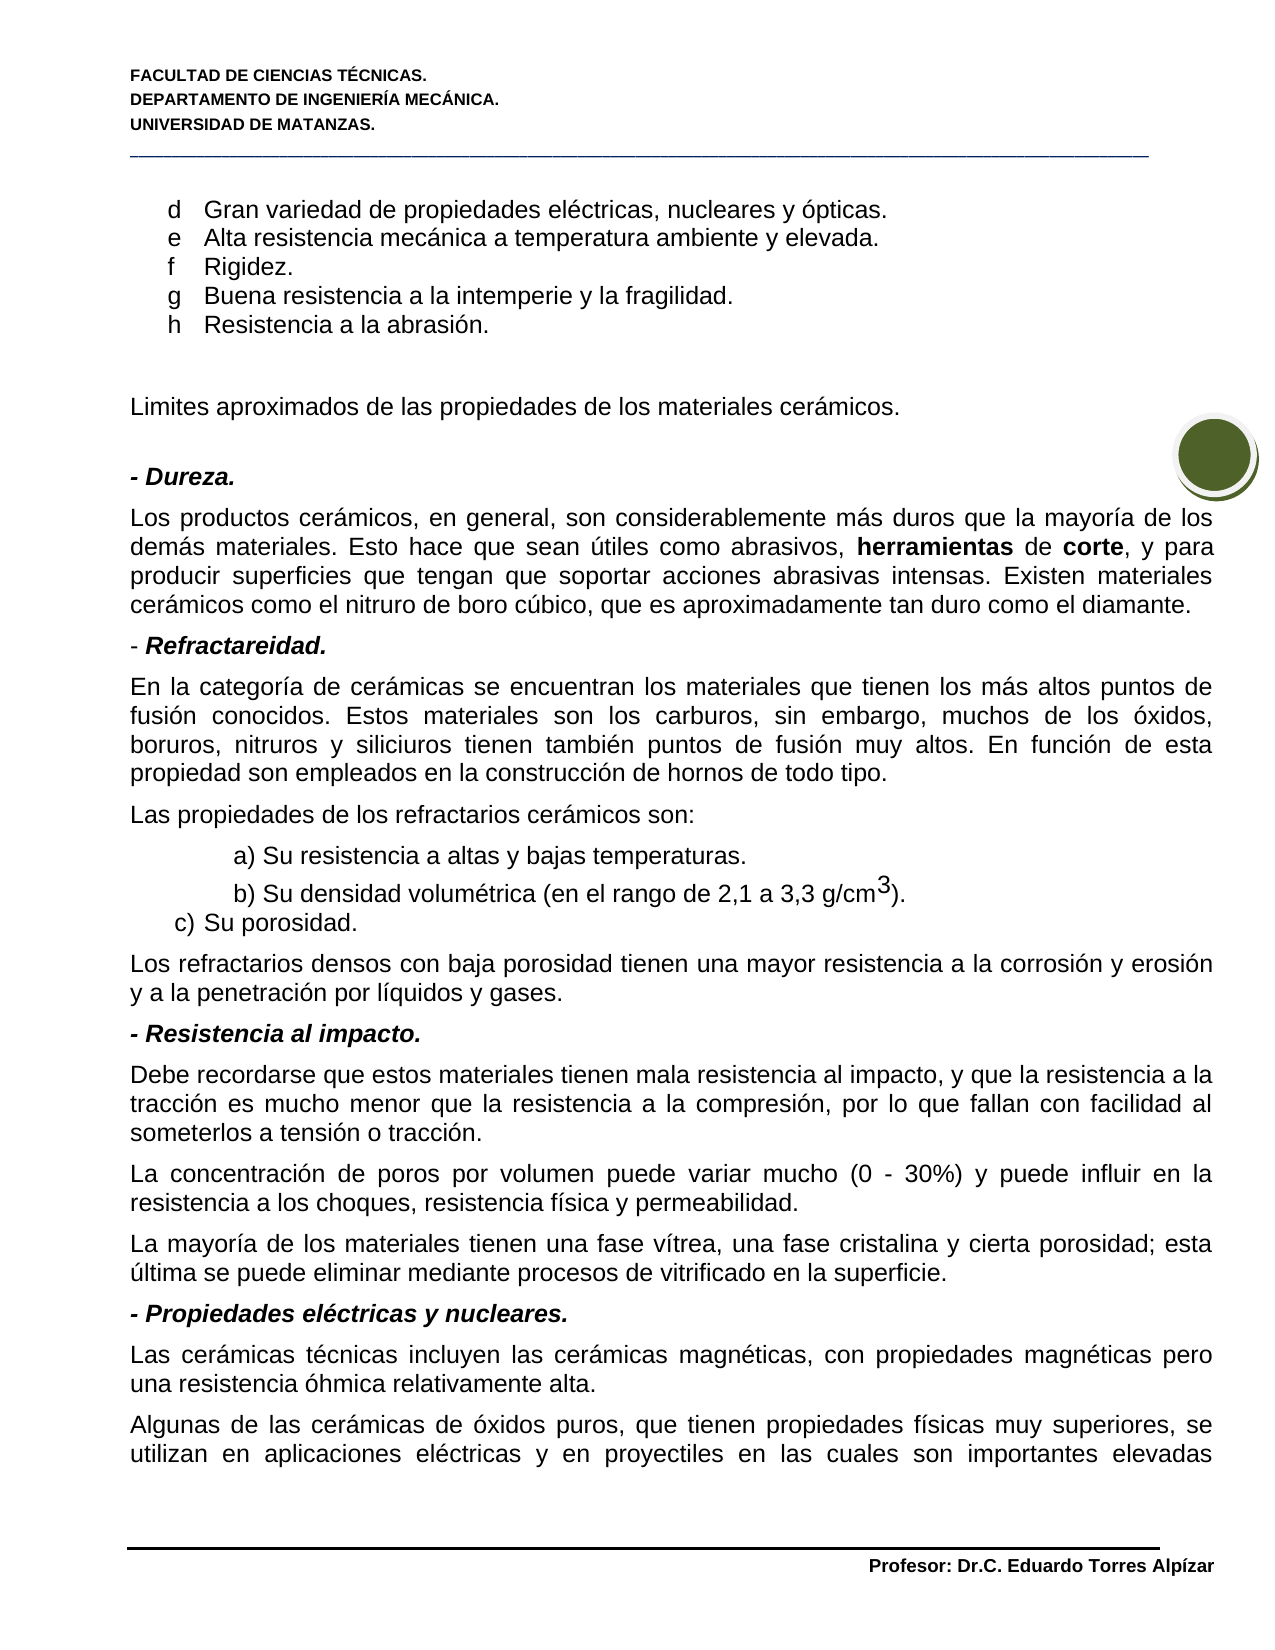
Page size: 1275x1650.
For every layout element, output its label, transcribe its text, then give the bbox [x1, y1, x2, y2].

text - Resistencia al impacto. [130, 1019, 1214, 1048]
list Alta resistencia mecánica a temperatura ambiente y elevada. [167, 223, 1214, 252]
list Su porosidad. [174, 908, 1214, 937]
text - Refractareidad. [130, 631, 1214, 660]
list Gran variedad de propiedades eléctricas, nucleares y ópticas. [167, 195, 1214, 223]
text Las propiedades de los refractarios cerámicos son: [130, 800, 1214, 828]
list Resistencia a la abrasión. [167, 310, 1214, 338]
text Debe recordarse que estos materiales tienen mala resistencia al impacto, y que la resistencia a la tracción es mucho menor que la resistencia a la compresión, por lo que fallan con facilidad al someterlos a tensión o tracción. [130, 1060, 1214, 1147]
text - Dureza. [130, 462, 1214, 491]
list Su resistencia a altas y bajas temperaturas. [233, 841, 1214, 870]
text En la categoría de cerámicas se encuentran los materiales que tienen los más altos puntos de fusión conocidos. Estos materiales son los carburos, sin embargo, muchos de los óxidos, boruros, nitruros y siliciuros tienen también puntos de fusión muy altos. En función de esta propiedad son empleados en la construcción de hornos de todo tipo. [130, 672, 1214, 787]
list Buena resistencia a la intemperie y la fragilidad. [167, 281, 1214, 310]
text Las cerámicas técnicas incluyen las cerámicas magnéticas, con propiedades magnéticas pero una resistencia óhmica relativamente alta. [130, 1340, 1214, 1398]
text Los productos cerámicos, en general, son considerablemente más duros que la mayoría de los demás materiales. Esto hace que sean útiles como abrasivos, herramientas de corte, y para producir superficies que tengan que soportar acciones abrasivas intensas. Existen materiales cerámicos como el nitruro de boro cúbico, que es aproximadamente tan duro como el diamante. [130, 503, 1214, 618]
text Los refractarios densos con baja porosidad tienen una mayor resistencia a la corrosión y erosión y a la penetración por líquidos y gases. [130, 949, 1214, 1007]
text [130, 1410, 1214, 1468]
list Su densidad volumétrica (en el rango de 2,1 a 3,3 g/cm3). [233, 870, 1214, 908]
list Rigidez. [167, 252, 1214, 281]
text La mayoría de los materiales tienen una fase vítrea, una fase cristalina y cierta porosidad; esta última se puede eliminar mediante procesos de vitrificado en la superficie. [130, 1229, 1214, 1287]
text Limites aproximados de las propiedades de los materiales cerámicos. [130, 392, 1214, 421]
text - Propiedades eléctricas y nucleares. [130, 1299, 1214, 1328]
text La concentración de poros por volumen puede variar mucho (0 - 30%) y puede influir en la resistencia a los choques, resistencia física y permeabilidad. [130, 1159, 1214, 1217]
